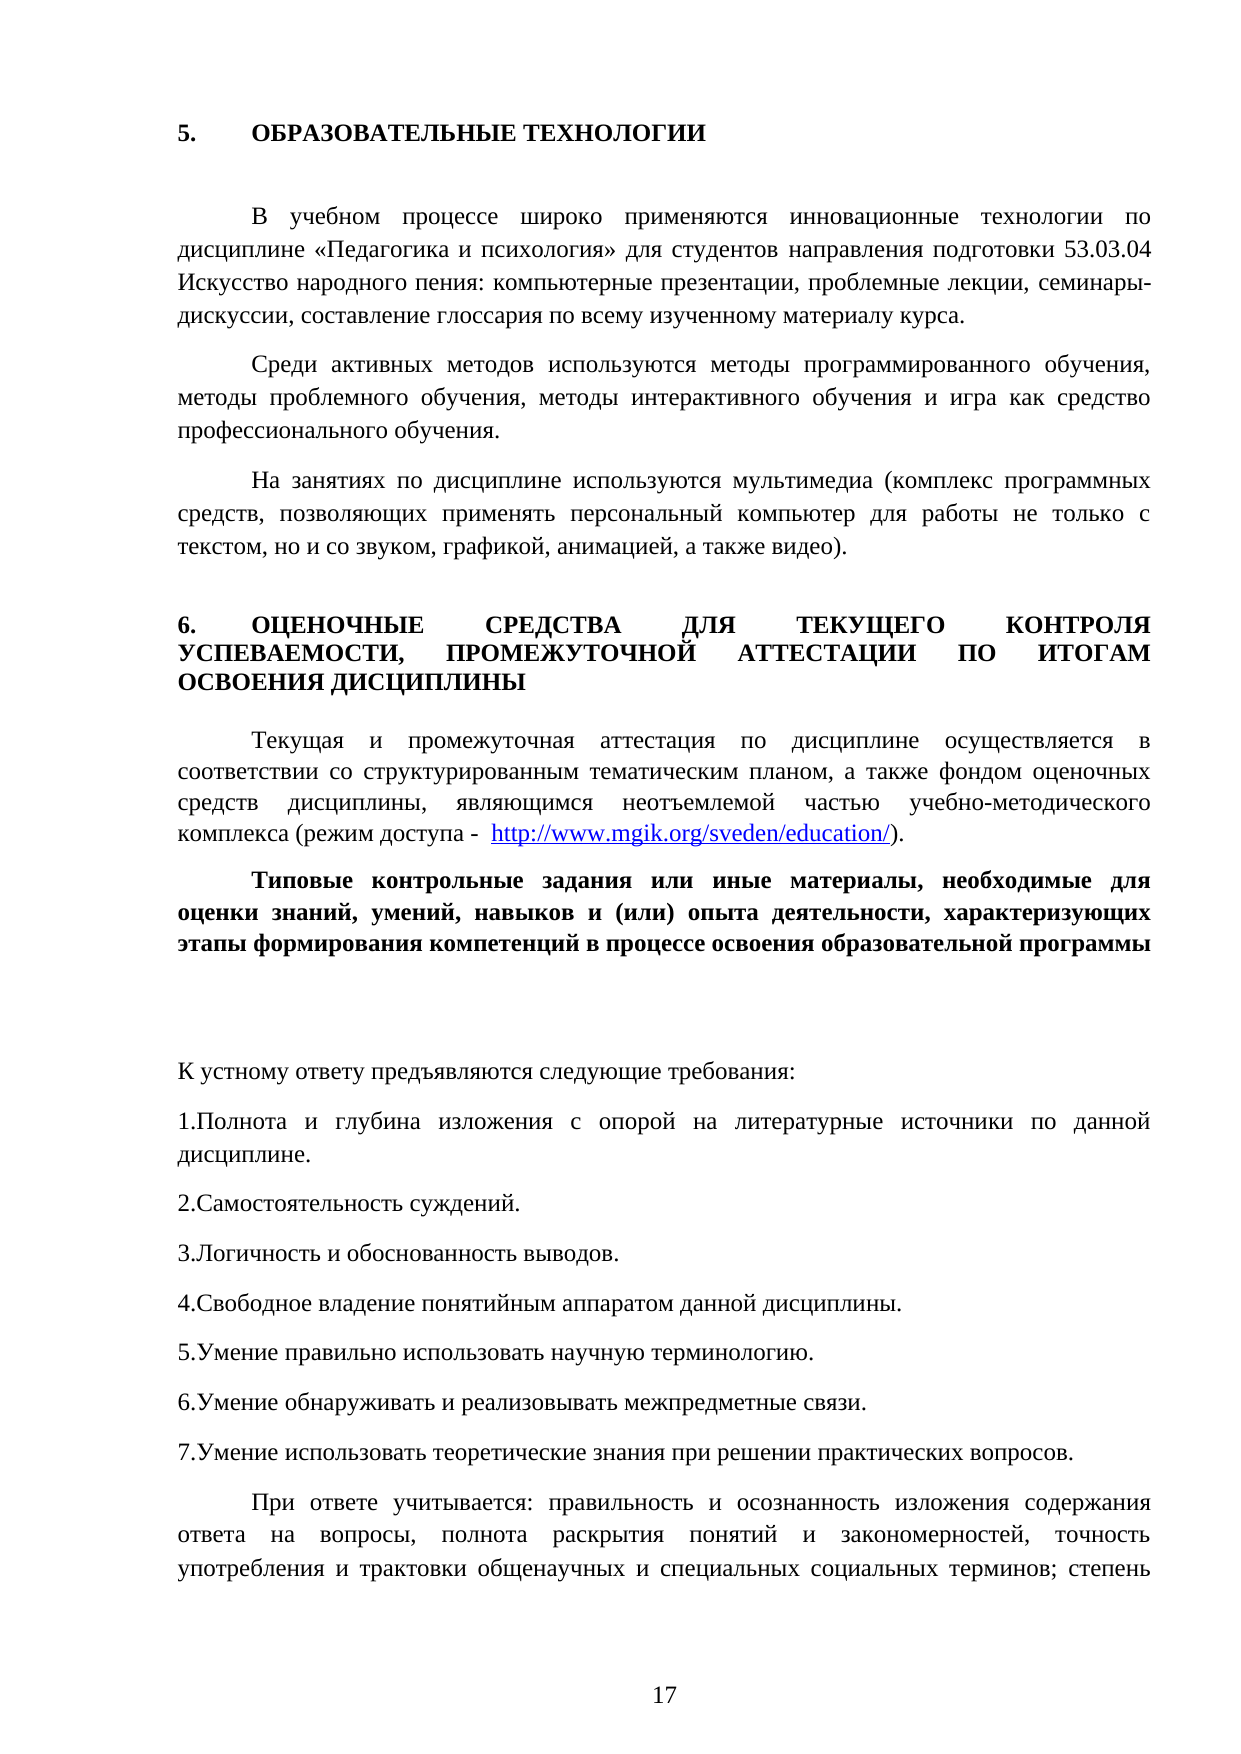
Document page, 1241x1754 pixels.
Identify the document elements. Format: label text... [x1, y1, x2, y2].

text 7.Умение использовать теоретические знания при решении практических вопросов. [177, 1437, 1152, 1466]
text Типовые контрольные задания или иные материалы, необходимые для оценки знаний, умений, навыков и (или) опыта деятельности, характеризующих этапы формирования компетенций в процессе освоения образовательной программы [177, 866, 1152, 987]
subtitle ОЦЕНОЧНЫЕ СРЕДСТВА ДЛЯ ТЕКУЩЕГО КОНТРОЛЯ УСПЕВАЕМОСТИ, ПРОМЕЖУТОЧНОЙ АТТЕСТАЦИИ ПО ИТОГАМ ОСВОЕНИЯ ДИСЦИПЛИНЫ [177, 610, 1152, 696]
text 4.Свободное владение понятийным аппаратом данной дисциплины. [177, 1288, 1152, 1317]
text Текущая и промежуточная аттестация по дисциплине осуществляется в соответствии со структурированным тематическим планом, а также фондом оценочных средств дисциплины, являющимся неотъемлемой частью учебно-методического комплекса (режим доступа - http://www.mgik.org/sveden/education/). [177, 725, 1152, 847]
text К устному ответу предъявляются следующие требования: [177, 1056, 1152, 1085]
text 3.Логичность и обоснованность выводов. [177, 1238, 1152, 1267]
subtitle ОБРАЗОВАТЕЛЬНЫЕ ТЕХНОЛОГИИ [177, 118, 1152, 147]
text 6.Умение обнаруживать и реализовывать межпредметные связи. [177, 1387, 1152, 1416]
text В учебном процессе широко применяются инновационные технологии по дисциплине «Педагогика и психология» для студентов направления подготовки 53.03.04 Искусство народного пения: компьютерные презентации, проблемные лекции, семинары-дискуссии, составление глоссария по всему изученному материалу курса. [177, 201, 1152, 328]
text 2.Самостоятельность суждений. [177, 1188, 1152, 1217]
text 1.Полнота и глубина изложения с опорой на литературные источники по данной дисциплине. [177, 1106, 1152, 1167]
text 5.Умение правильно использовать научную терминологию. [177, 1337, 1152, 1366]
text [177, 1487, 1152, 1581]
text На занятиях по дисциплине используются мультимедиа (комплекс программных средств, позволяющих применять персональный компьютер для работы не только с текстом, но и со звуком, графикой, анимацией, а также видео). [177, 465, 1152, 560]
text Среди активных методов используются методы программированного обучения, методы проблемного обучения, методы интерактивного обучения и игра как средство профессионального обучения. [177, 349, 1152, 444]
